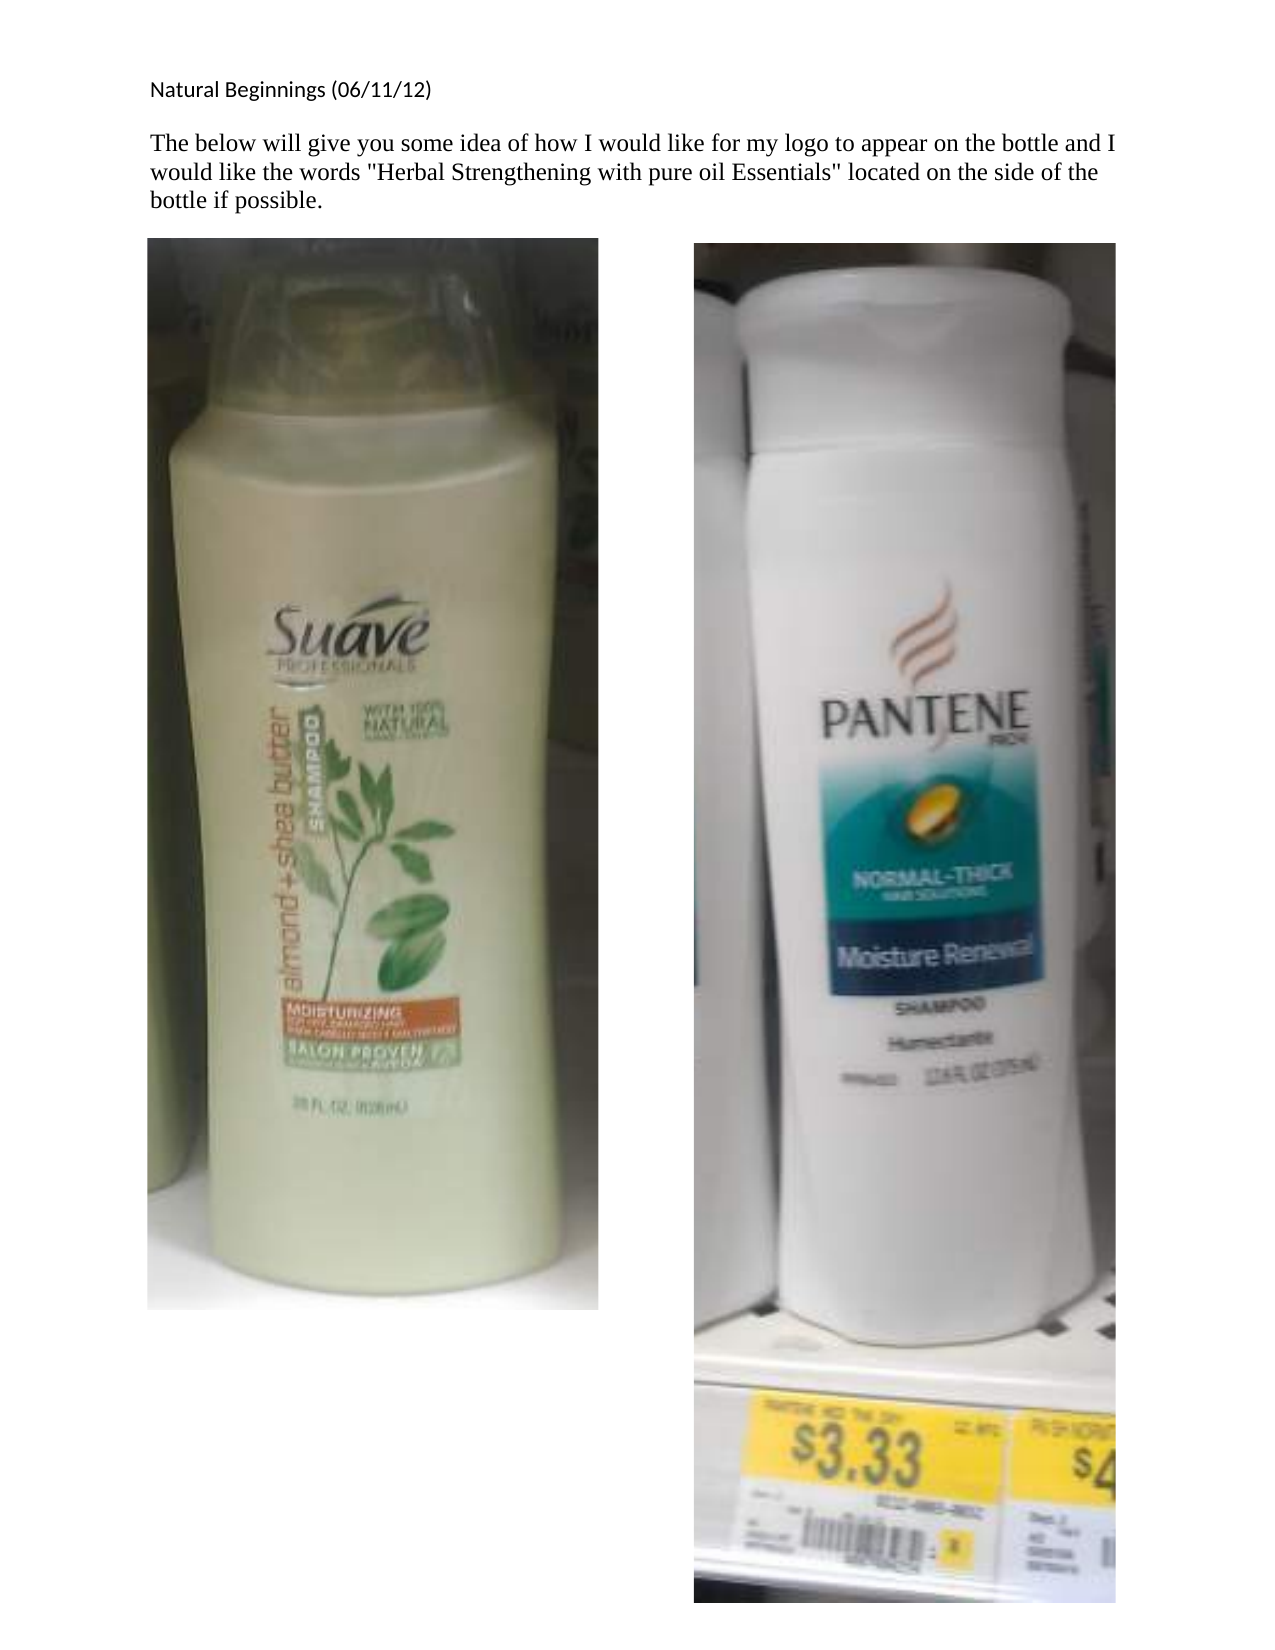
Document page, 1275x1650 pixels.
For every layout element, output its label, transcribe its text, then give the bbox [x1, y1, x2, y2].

picture [693, 243, 1116, 1603]
text The below will give you some idea of how I would like for my logo to appear on the bottle and I would like the words "Herbal Strengthening with pure oil Essentials" located on the side of the bottle if possible. [150, 128, 1125, 214]
text Natural Beginnings (06/11/12) [150, 75, 1125, 103]
picture [147, 238, 599, 1310]
